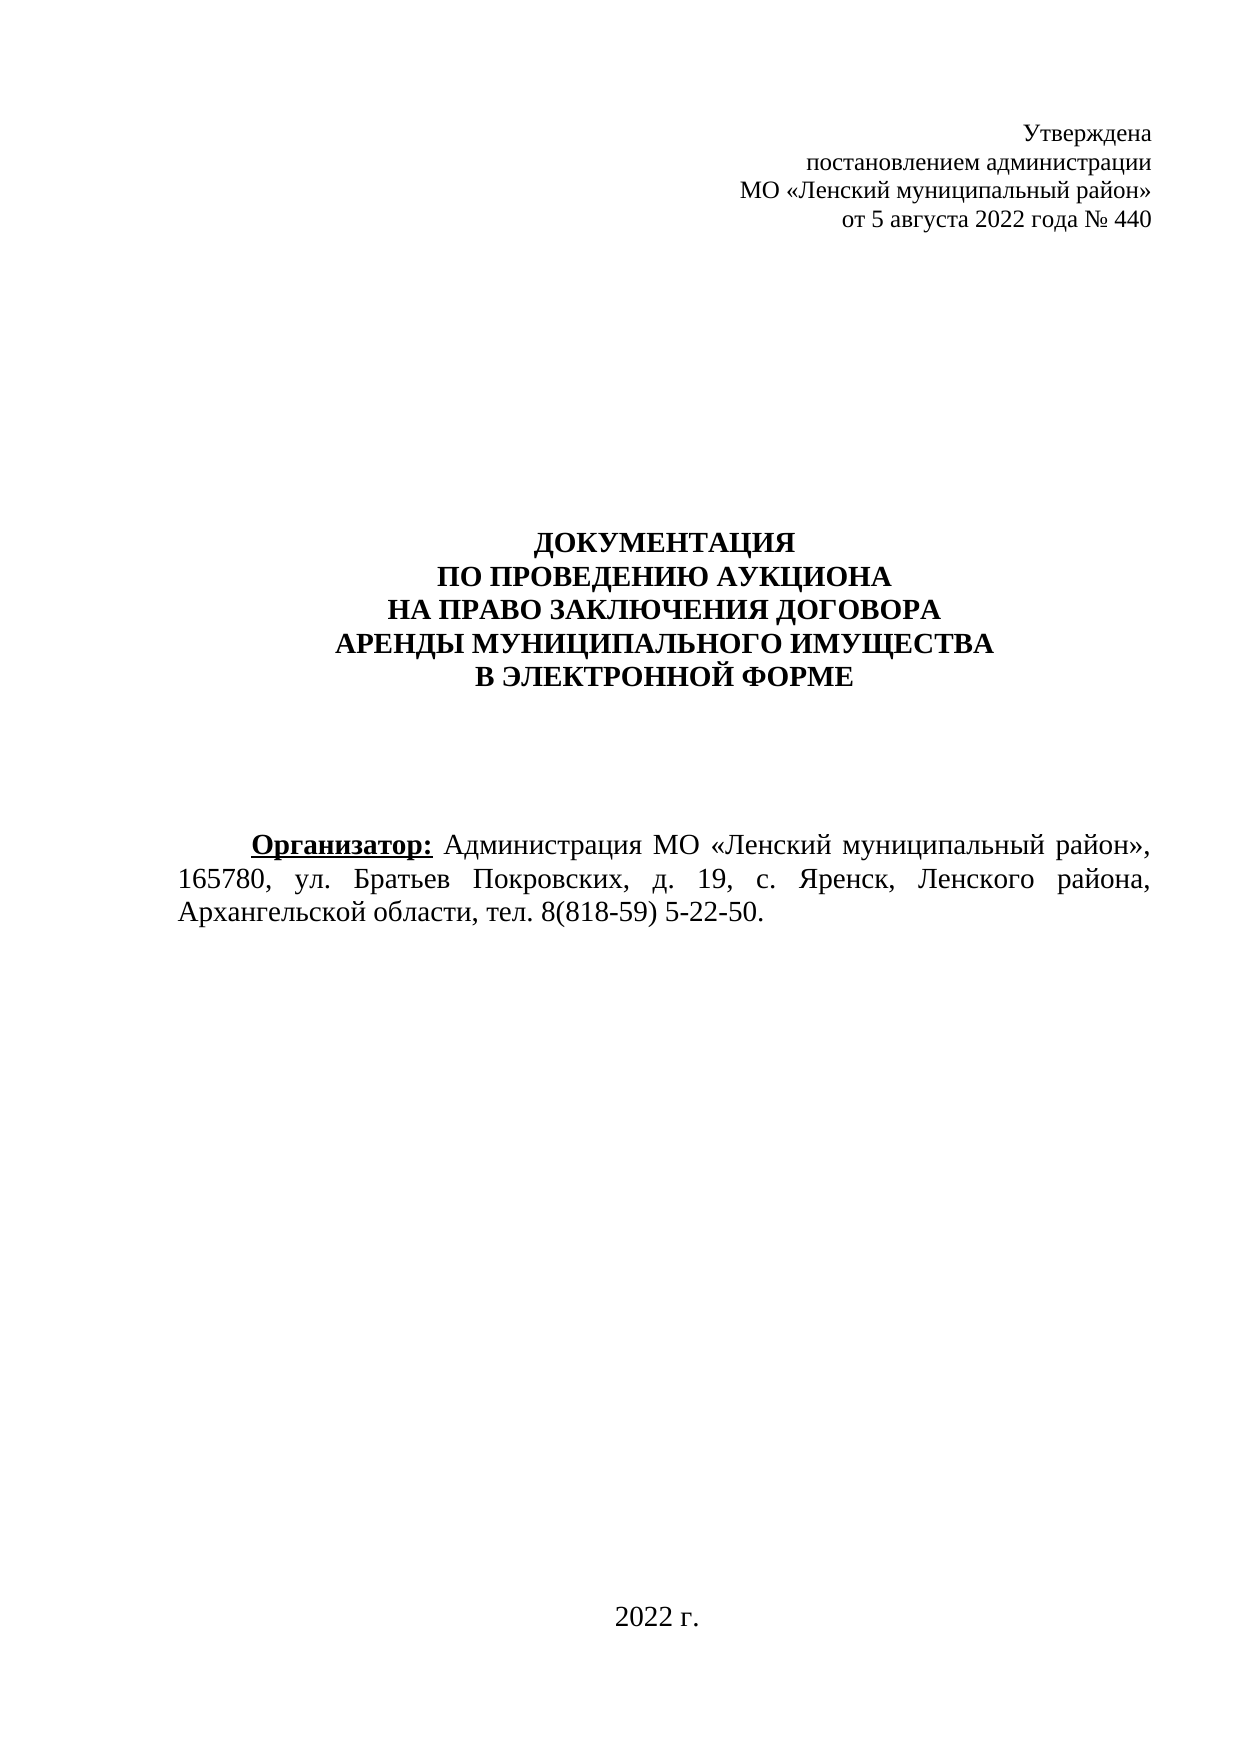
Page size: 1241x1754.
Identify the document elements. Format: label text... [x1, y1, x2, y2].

text в электронной форме [177, 659, 1152, 693]
text постановлением администрации [177, 147, 1152, 176]
text 2022 г. [162, 1599, 1152, 1632]
text по проведению аукциона [177, 559, 1152, 592]
text аренды МУНИЦИПАЛЬНОГО ИМУЩЕСТВА [177, 626, 1152, 659]
text документация [177, 525, 1152, 559]
text на право заключения договора [177, 592, 1152, 626]
text от 5 августа 2022 года № 440 [177, 204, 1152, 233]
text МО «Ленский муниципальный район» [177, 176, 1152, 204]
text Утверждена [177, 118, 1152, 147]
text Организатор: Администрация МО «Ленский муниципальный район», 165780, ул. Братьев Покровских, д. 19, с. Яренск, Ленского района, Архангельской области, тел. 8(818-59) 5-22-50. [177, 827, 1152, 928]
